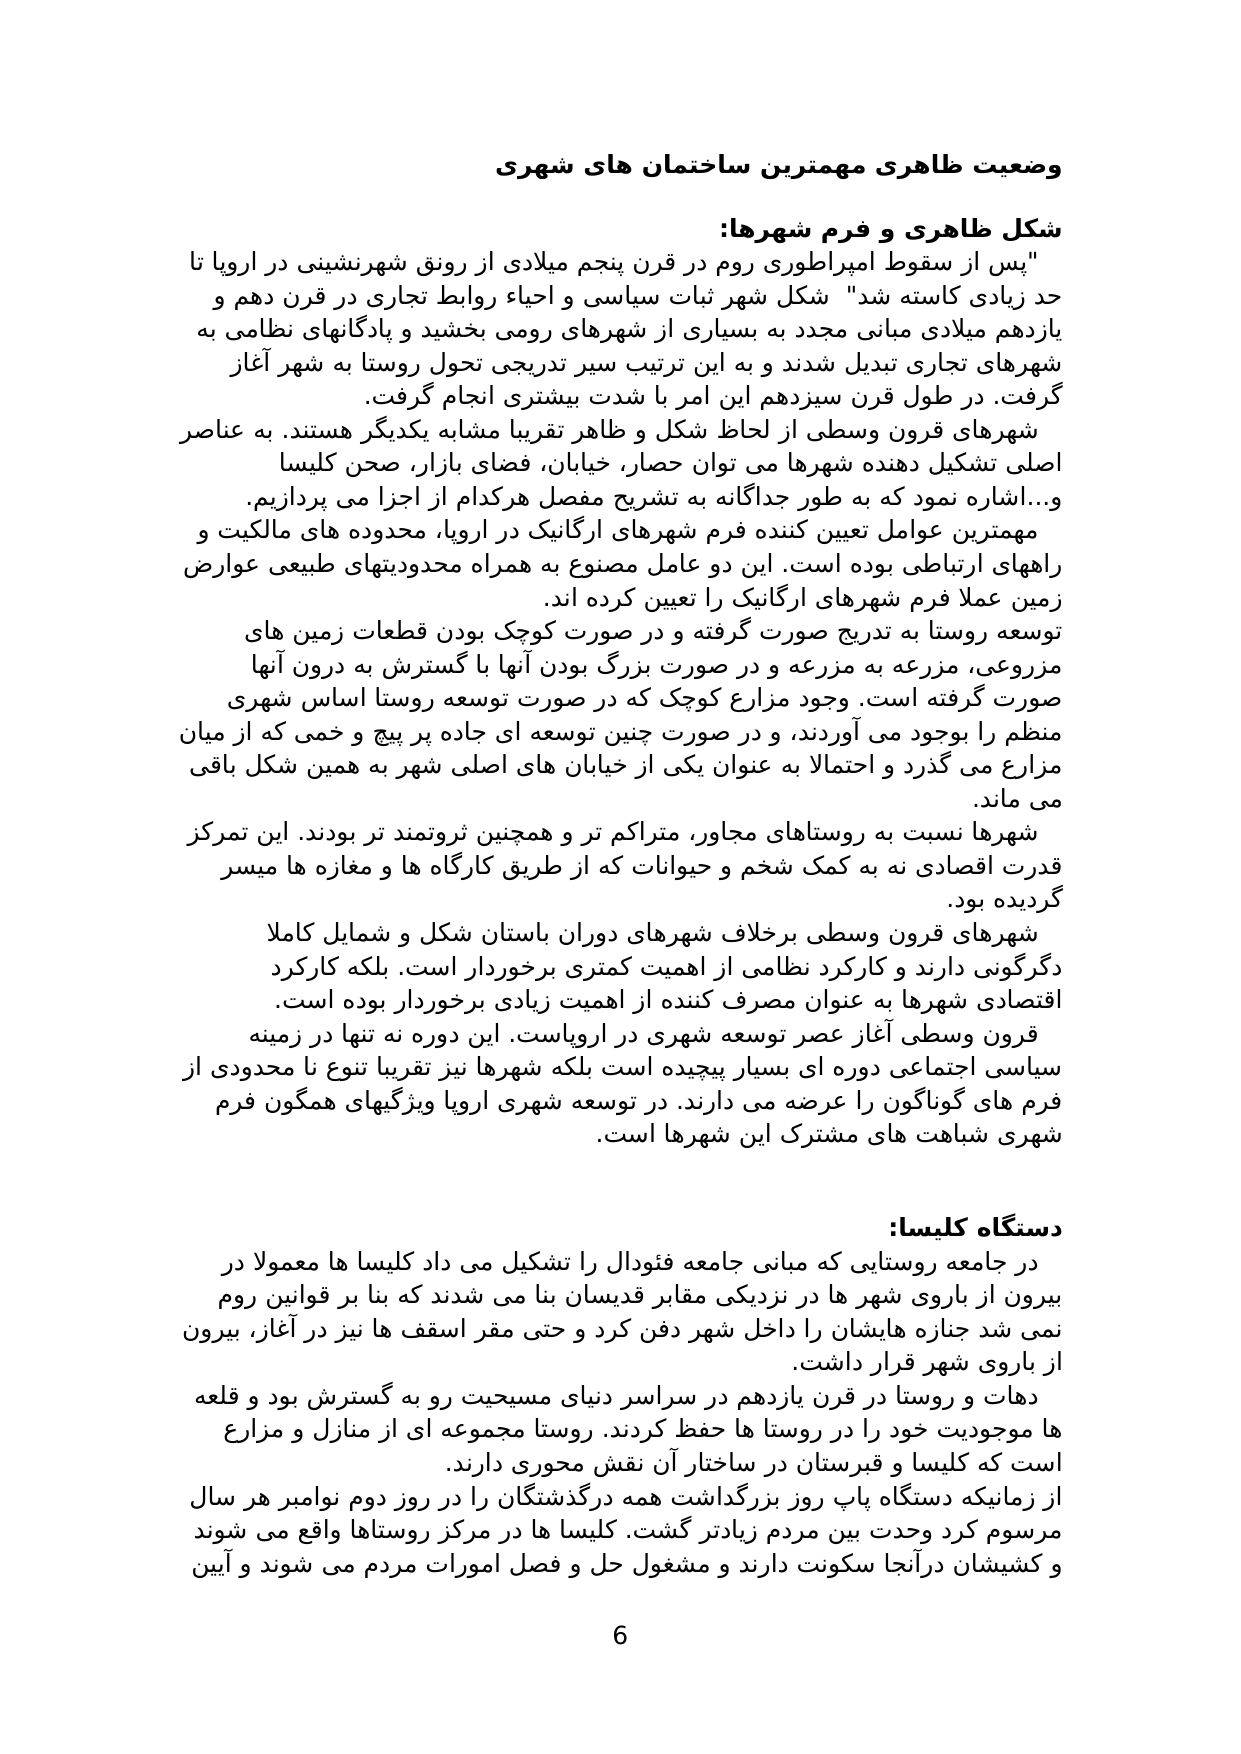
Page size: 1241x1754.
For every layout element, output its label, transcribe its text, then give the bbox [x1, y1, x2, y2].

text مهمترین عوامل تعیین کننده فرم شهرهای ارگانیک در اروپا، محدوده های مالکیت و راههای ارتباطی بوده است. این دو عامل مصنوع به همراه محدودیتهای طبیعی عوارض زمین عملا فرم شهرهای ارگانیک را تعیین کرده اند. [177, 516, 1063, 612]
text شهرهای قرون وسطی از لحاظ شکل و ظاهر تقریبا مشابه یکدیگر هستند. به عناصر اصلی تشکیل دهنده شهرها می توان حصار، خیابان، فضای بازار، صحن کلیسا و...اشاره نمود که به طور جداگانه به تشریح مفصل هرکدام از اجزا می پردازیم. [177, 415, 1063, 511]
text وضعیت ظاهری مهمترین ساختمان های شهری [177, 150, 1063, 179]
text "پس از سقوط امپراطوری روم در قرن پنجم میلادی از رونق شهرنشینی در اروپا تا حد زیادی کاسته شد" شکل شهر ثبات سیاسی و احیاء روابط تجاری در قرن دهم و یازدهم میلادی مبانی مجدد به بسیاری از شهرهای رومی بخشید و پادگانهای نظامی به شهرهای تجاری تبدیل شدند و به این ترتیب سیر تدریجی تحول روستا به شهر آغاز گرفت. در طول قرن سیزدهم این امر با شدت بیشتری انجام گرفت. [177, 247, 1063, 411]
text در جامعه روستایی که مبانی جامعه فئودال را تشکیل می داد کلیسا ها معمولا در بیرون از باروی شهر ها در نزدیکی مقابر قدیسان بنا می شدند که بنا بر قوانین روم نمی شد جنازه هایشان را داخل شهر دفن کرد و حتی مقر اسقف ها نیز در آغاز، بیرون از باروی شهر قرار داشت. [177, 1247, 1063, 1377]
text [177, 1482, 1063, 1578]
text قرون وسطی آغاز عصر توسعه شهری در اروپاست. این دوره نه تنها در زمینه سیاسی اجتماعی دوره ای بسیار پیچیده است بلکه شهرها نیز تقریبا تنوع نا محدودی از فرم های گوناگون را عرضه می دارند. در توسعه شهری اروپا ویژگیهای همگون فرم شهری شباهت های مشترک این شهرها است. [177, 1019, 1063, 1148]
text شهرهای قرون وسطی برخلاف شهرهای دوران باستان شکل و شمایل کاملا دگرگونی دارند و کارکرد نظامی از اهمیت کمتری برخوردار است. بلکه کارکرد اقتصادی شهرها به عنوان مصرف کننده از اهمیت زیادی برخوردار بوده است. [177, 918, 1063, 1014]
text دستگاه کلیسا: [177, 1213, 1063, 1242]
text توسعه روستا به تدریج صورت گرفته و در صورت کوچک بودن قطعات زمین های مزروعی، مزرعه به مزرعه و در صورت بزرگ بودن آنها با گسترش به درون آنها صورت گرفته است. وجود مزارع کوچک که در صورت توسعه روستا اساس شهری منظم را بوجود می آوردند، و در صورت چنین توسعه ای جاده پر پیچ و خمی که از میان مزارع می گذرد و احتمالا به عنوان یکی از خیابان های اصلی شهر به همین شکل باقی می ماند. [177, 616, 1063, 813]
text شهرها نسبت به روستاهای مجاور، متراکم تر و همچنین ثروتمند تر بودند. این تمرکز قدرت اقصادی نه به کمک شخم و حیوانات که از طریق کارگاه ها و مغازه ها میسر گردیده بود. [177, 817, 1063, 914]
text دهات و روستا در قرن یازدهم در سراسر دنیای مسیحیت رو به گسترش بود و قلعه ها موجودیت خود را در روستا ها حفظ کردند. روستا مجموعه ای از منازل و مزارع است که کلیسا و قبرستان در ساختار آن نقش محوری دارند. [177, 1381, 1063, 1477]
text شکل ظاهری و فرم شهرها: [177, 214, 1063, 243]
